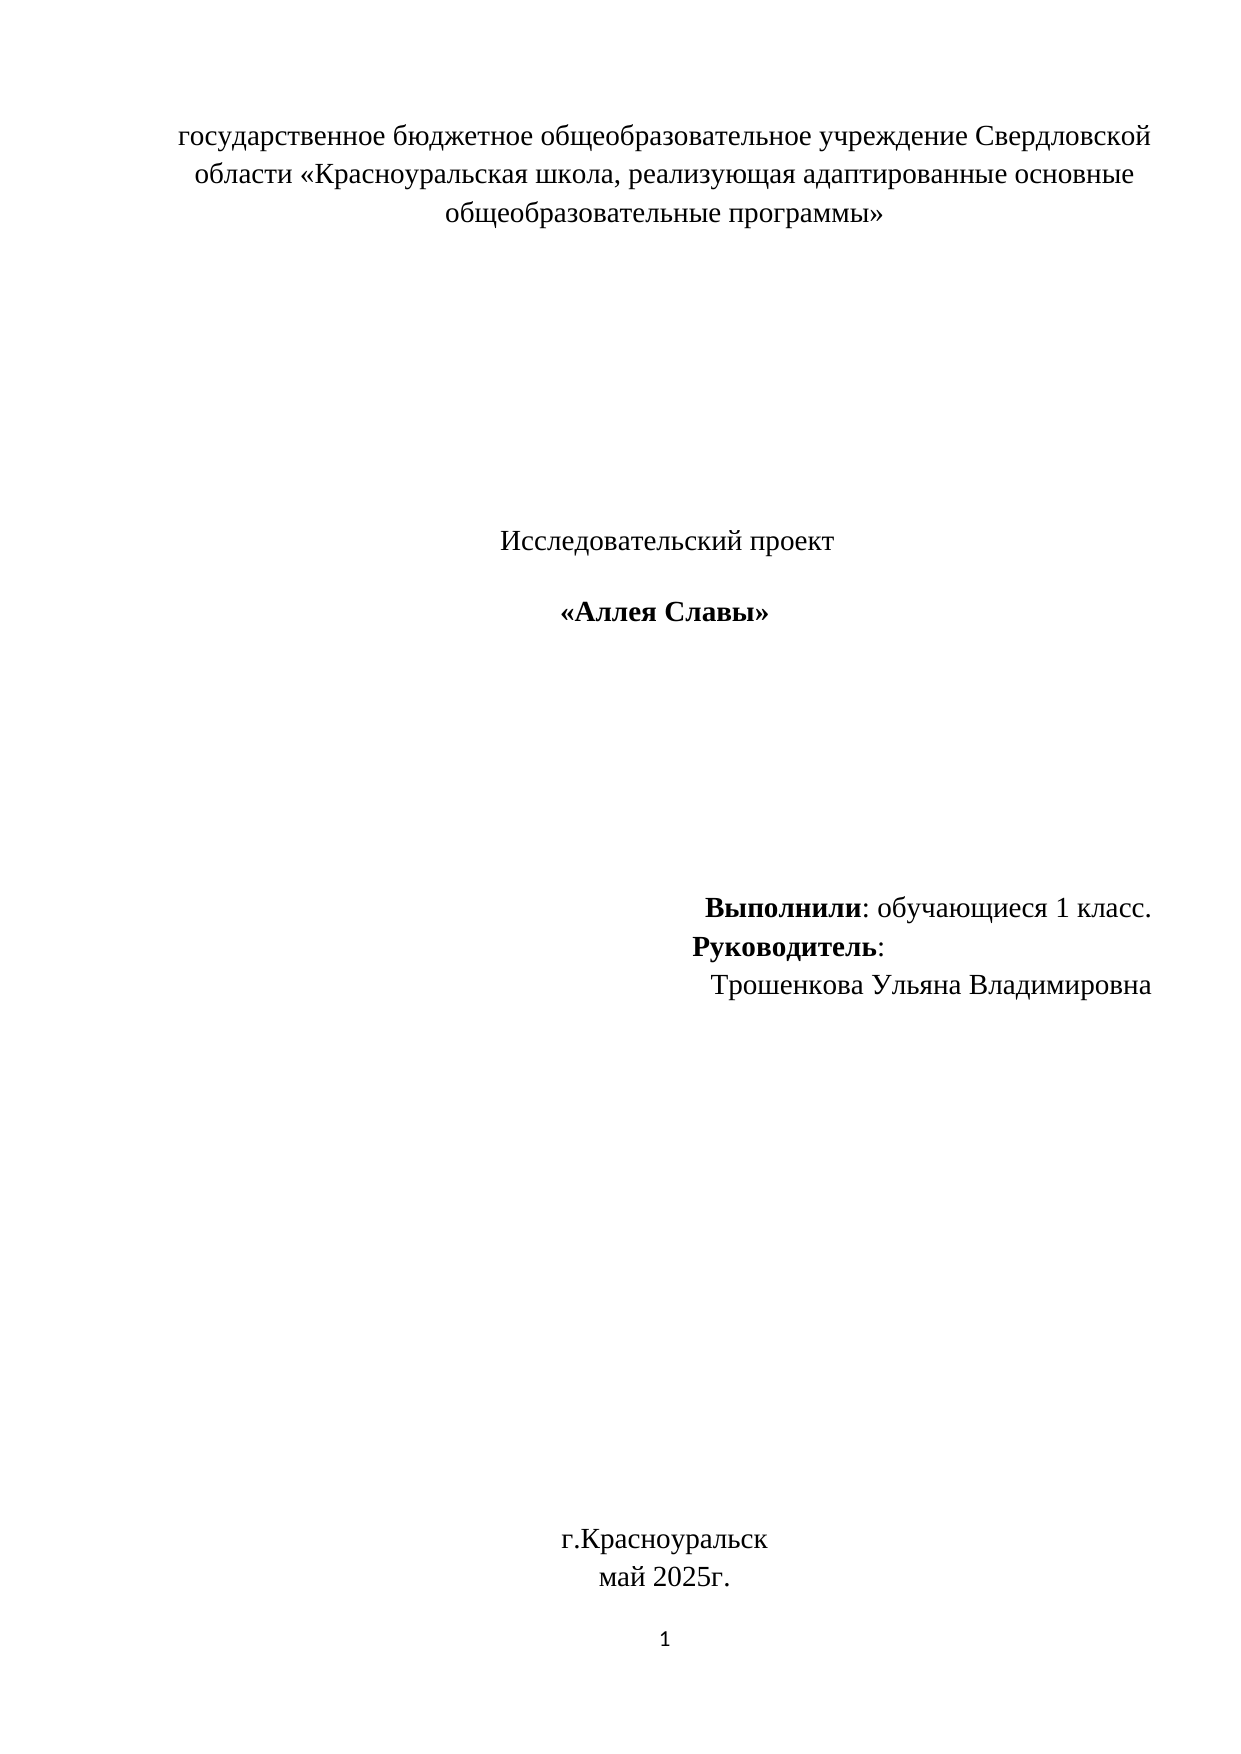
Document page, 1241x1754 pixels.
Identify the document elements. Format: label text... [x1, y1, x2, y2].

text Трошенкова Ульяна Владимировна [177, 967, 1152, 1001]
text Руководитель: [177, 929, 1152, 962]
text г.Красноуральск [177, 1521, 1152, 1554]
text Исследовательский проект [177, 523, 1152, 557]
text май 2025г. [177, 1559, 1152, 1593]
text «Аллея Славы» [177, 594, 1152, 628]
text Выполнили: обучающиеся 1 класс. [177, 890, 1152, 924]
text государственное бюджетное общеобразовательное учреждение Свердловской области «Красноуральская школа, реализующая адаптированные основные общеобразовательные программы» [177, 118, 1152, 229]
